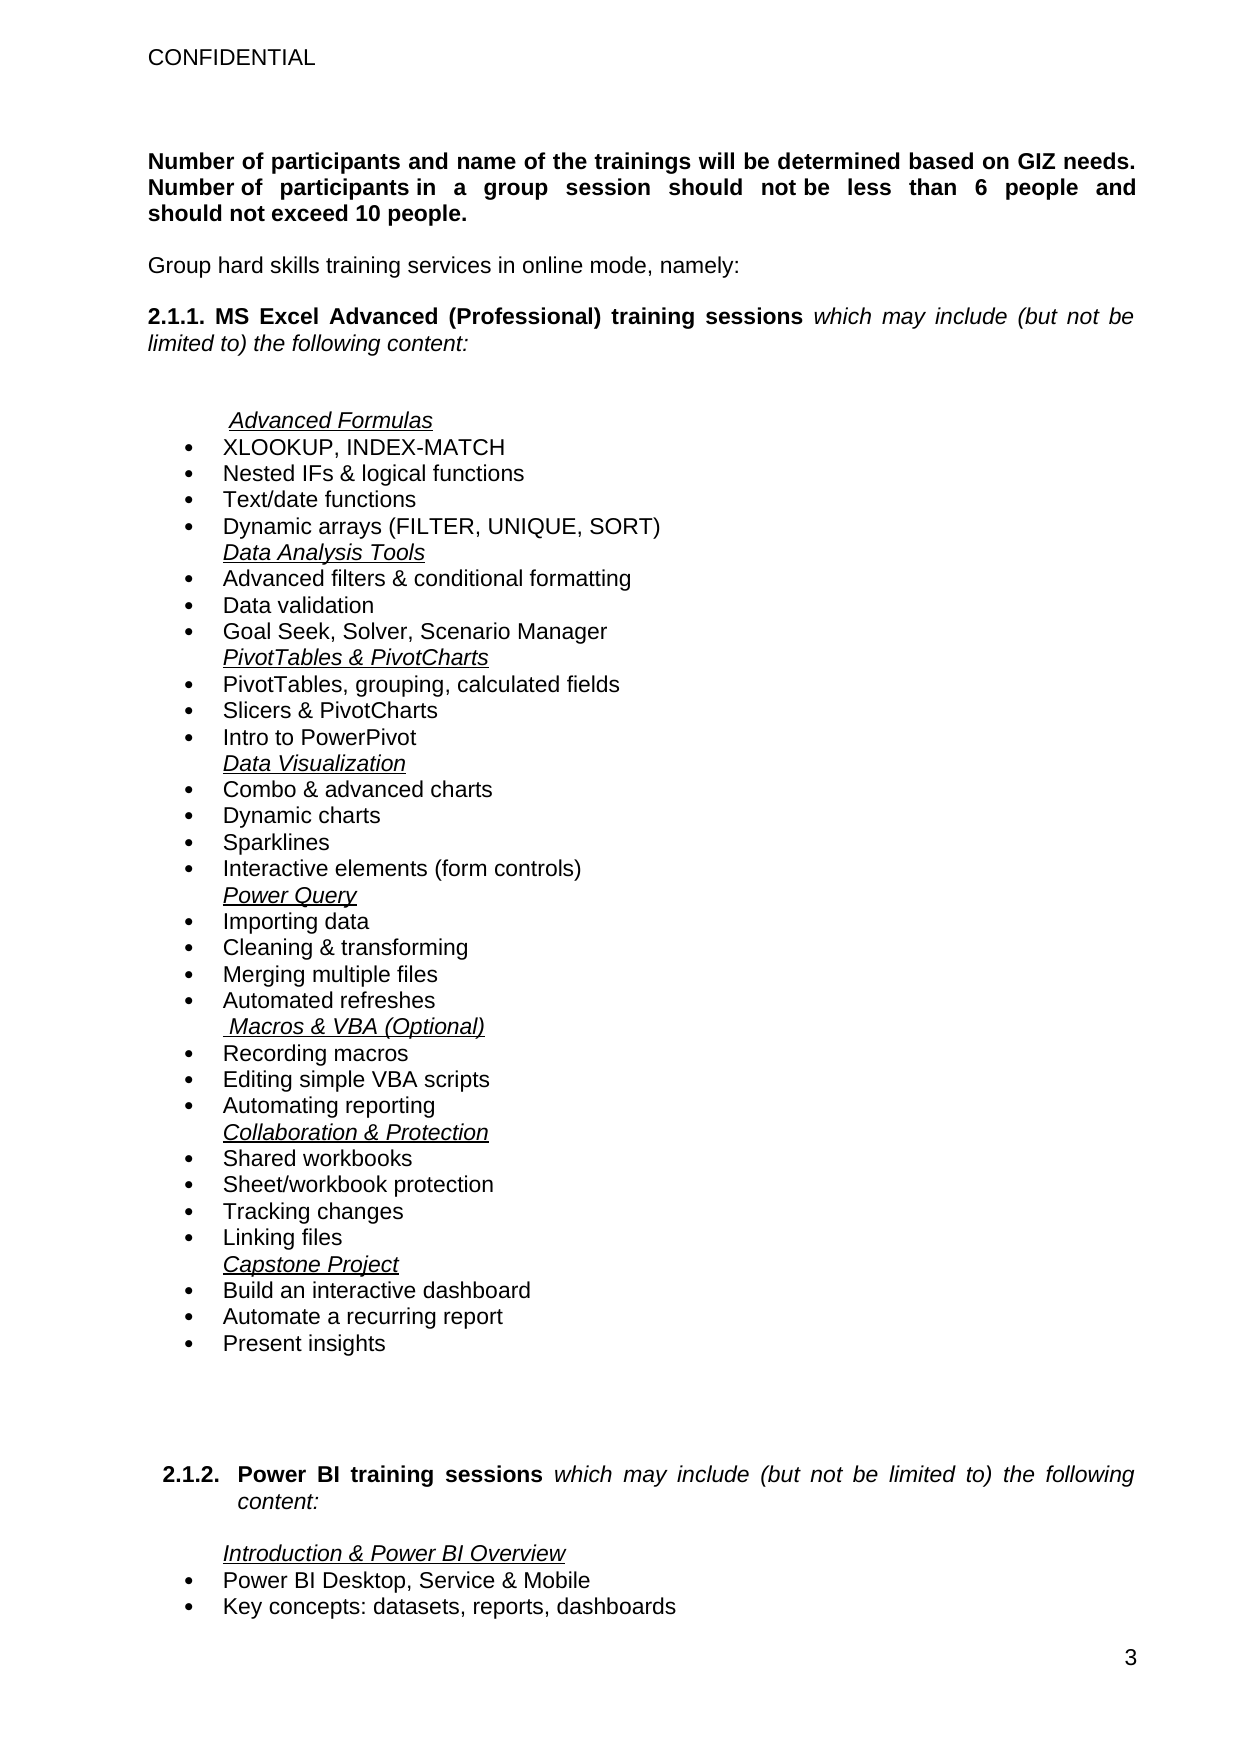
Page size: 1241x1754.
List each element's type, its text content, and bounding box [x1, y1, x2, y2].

list Data Analysis Tools [223, 539, 1093, 565]
list Data Visualization [223, 750, 1093, 776]
list Shared workbooks [185, 1145, 1093, 1171]
list Collaboration & Protection [223, 1119, 1093, 1145]
list Dynamic charts [185, 802, 1093, 829]
list Slicers & PivotCharts [185, 697, 1093, 723]
list Power BI Desktop, Service & Mobile [185, 1567, 1137, 1593]
list Dynamic arrays (FILTER, UNIQUE, SORT) [185, 513, 1093, 539]
text Group hard skills training services in online mode, namely: [148, 252, 1137, 278]
list Automated refreshes [185, 987, 1093, 1013]
list Automate a recurring report [185, 1303, 1093, 1329]
list Merging multiple files [185, 961, 1093, 987]
list Introduction & Power BI Overview [223, 1514, 1093, 1567]
list Importing data [185, 908, 1093, 934]
list Build an interactive dashboard [185, 1277, 1093, 1303]
list Goal Seek, Solver, Scenario Manager [185, 618, 1093, 644]
list Sheet/workbook protection [185, 1171, 1093, 1198]
list Advanced filters & conditional formatting [185, 565, 1093, 592]
list Sparklines [185, 829, 1093, 855]
list Power Query [223, 882, 1093, 908]
list Advanced Formulas [223, 381, 1093, 433]
list Capstone Project [223, 1251, 1093, 1277]
list PivotTables, grouping, calculated fields [185, 671, 1093, 697]
list Combo & advanced charts [185, 776, 1093, 802]
list Cleaning & transforming [185, 934, 1093, 961]
list Power BI training sessions which may include (but not be limited to) the following content: [162, 1461, 1137, 1514]
list Data validation [185, 592, 1093, 618]
list XLOOKUP, INDEX-MATCH [185, 433, 1093, 460]
list Interactive elements (form controls) [185, 855, 1093, 882]
list Recording macros [185, 1040, 1093, 1066]
list Tracking changes [185, 1198, 1093, 1224]
list Text/date functions [185, 486, 1093, 513]
list Macros & VBA (Optional) [223, 1013, 1093, 1040]
list Editing simple VBA scripts [185, 1066, 1093, 1092]
list PivotTables & PivotCharts [223, 644, 1093, 671]
list Automating reporting [185, 1092, 1093, 1119]
text Number of participants and name of the trainings will be determined based on GIZ needs. Number of participants in a group session should not be less than 6 people and should not exceed 10 people. [148, 148, 1137, 227]
list Key concepts: datasets, reports, dashboards [185, 1593, 1137, 1619]
list Nested IFs & logical functions [185, 460, 1093, 486]
list Present insights [185, 1329, 1093, 1356]
text 2.1.1. MS Excel Advanced (Professional) training sessions which may include (but not be limited to) the following content: [148, 303, 1137, 356]
list Linking files [185, 1224, 1093, 1251]
list Intro to PowerPivot [185, 723, 1093, 750]
